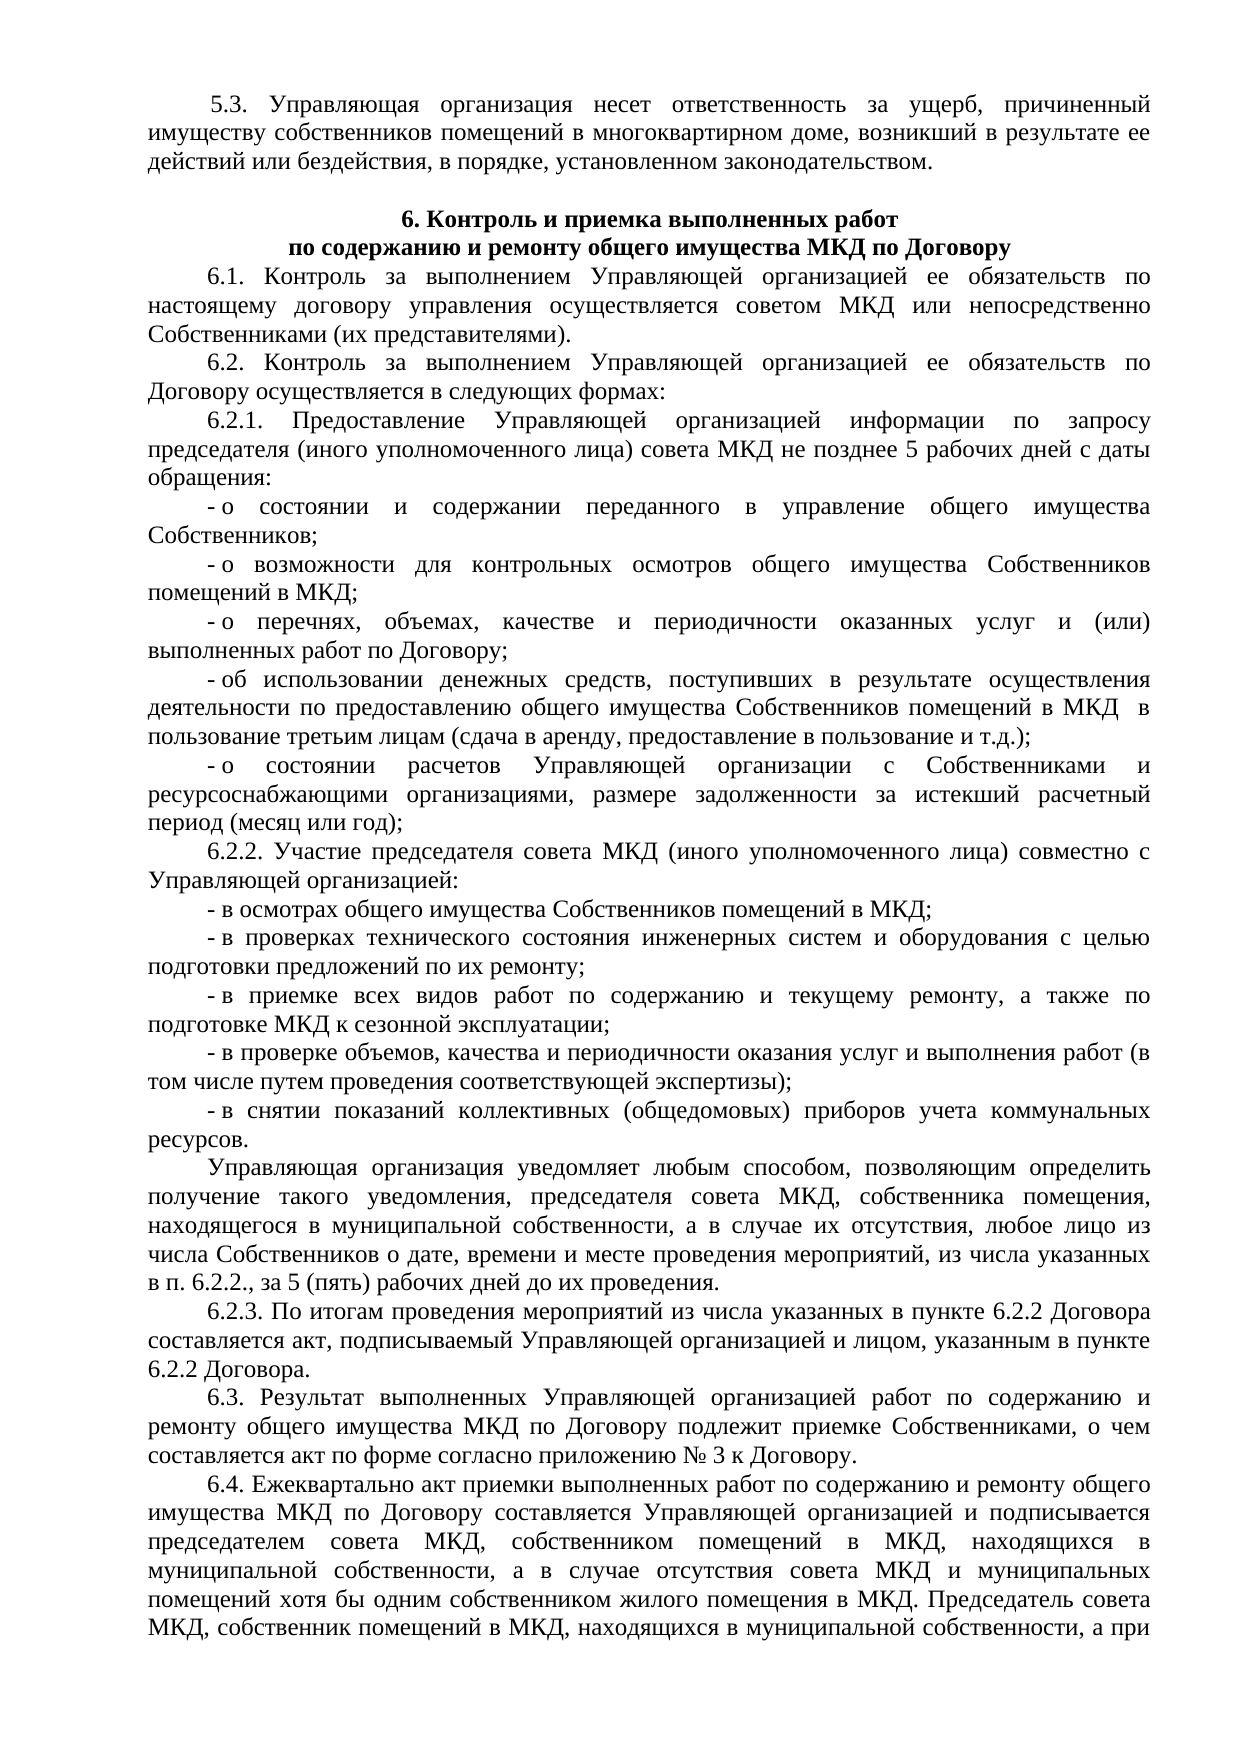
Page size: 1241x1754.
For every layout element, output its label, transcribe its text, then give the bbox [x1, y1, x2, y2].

text 6. Контроль и приемка выполненных работ [148, 204, 1152, 232]
text 6.2.3. По итогам проведения мероприятий из числа указанных в пункте 6.2.2 Договора составляется акт, подписываемый Управляющей организацией и лицом, указанным в пункте 6.2.2 Договора. [148, 1296, 1152, 1382]
text - об использовании денежных средств, поступивших в результате осуществления деятельности по предоставлению общего имущества Собственников помещений в МКД в пользование третьим лицам (сдача в аренду, предоставление в пользование и т.д.); [148, 664, 1152, 750]
text 6.2.2. Участие председателя совета МКД (иного уполномоченного лица) совместно с Управляющей организацией: [148, 836, 1152, 894]
text 6.2. Контроль за выполнением Управляющей организацией ее обязательств по Договору осуществляется в следующих формах: [148, 347, 1152, 405]
text - о перечнях, объемах, качестве и периодичности оказанных услуг и (или) выполненных работ по Договору; [148, 606, 1152, 664]
text 6.2.1. Предоставление Управляющей организацией информации по запросу председателя (иного уполномоченного лица) совета МКД не позднее 5 рабочих дней с даты обращения: [148, 405, 1152, 491]
text - о возможности для контрольных осмотров общего имущества Собственников помещений в МКД; [148, 549, 1152, 606]
text 5.3. Управляющая организация несет ответственность за ущерб, причиненный имуществу собственников помещений в многоквартирном доме, возникший в результате ее действий или бездействия, в порядке, установленном законодательством. [148, 89, 1152, 175]
text 6.1. Контроль за выполнением Управляющей организацией ее обязательств по настоящему договору управления осуществляется советом МКД или непосредственно Собственниками (их представителями). [148, 261, 1152, 347]
text 6.3. Результат выполненных Управляющей организацией работ по содержанию и ремонту общего имущества МКД по Договору подлежит приемке Собственниками, о чем составляется акт по форме согласно приложению № 3 к Договору. [148, 1382, 1152, 1469]
text - в проверках технического состояния инженерных систем и оборудования с целью подготовки предложений по их ремонту; [148, 922, 1152, 980]
text - о состоянии и содержании переданного в управление общего имущества Собственников; [148, 491, 1152, 549]
text - о состоянии расчетов Управляющей организации с Собственниками и ресурсоснабжающими организациями, размере задолженности за истекший расчетный период (месяц или год); [148, 750, 1152, 836]
text - в осмотрах общего имущества Собственников помещений в МКД; [148, 894, 1152, 922]
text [148, 1469, 1152, 1641]
text - в снятии показаний коллективных (общедомовых) приборов учета коммунальных ресурсов. [148, 1095, 1152, 1152]
text - в приемке всех видов работ по содержанию и текущему ремонту, а также по подготовке МКД к сезонной эксплуатации; [148, 980, 1152, 1037]
text Управляющая организация уведомляет любым способом, позволяющим определить получение такого уведомления, председателя совета МКД, собственника помещения, находящегося в муниципальной собственности, а в случае их отсутствия, любое лицо из числа Собственников о дате, времени и месте проведения мероприятий, из числа указанных в п. 6.2.2., за 5 (пять) рабочих дней до их проведения. [148, 1152, 1152, 1296]
text - в проверке объемов, качества и периодичности оказания услуг и выполнения работ (в том числе путем проведения соответствующей экспертизы); [148, 1037, 1152, 1095]
text по содержанию и ремонту общего имущества МКД по Договору [148, 232, 1152, 261]
